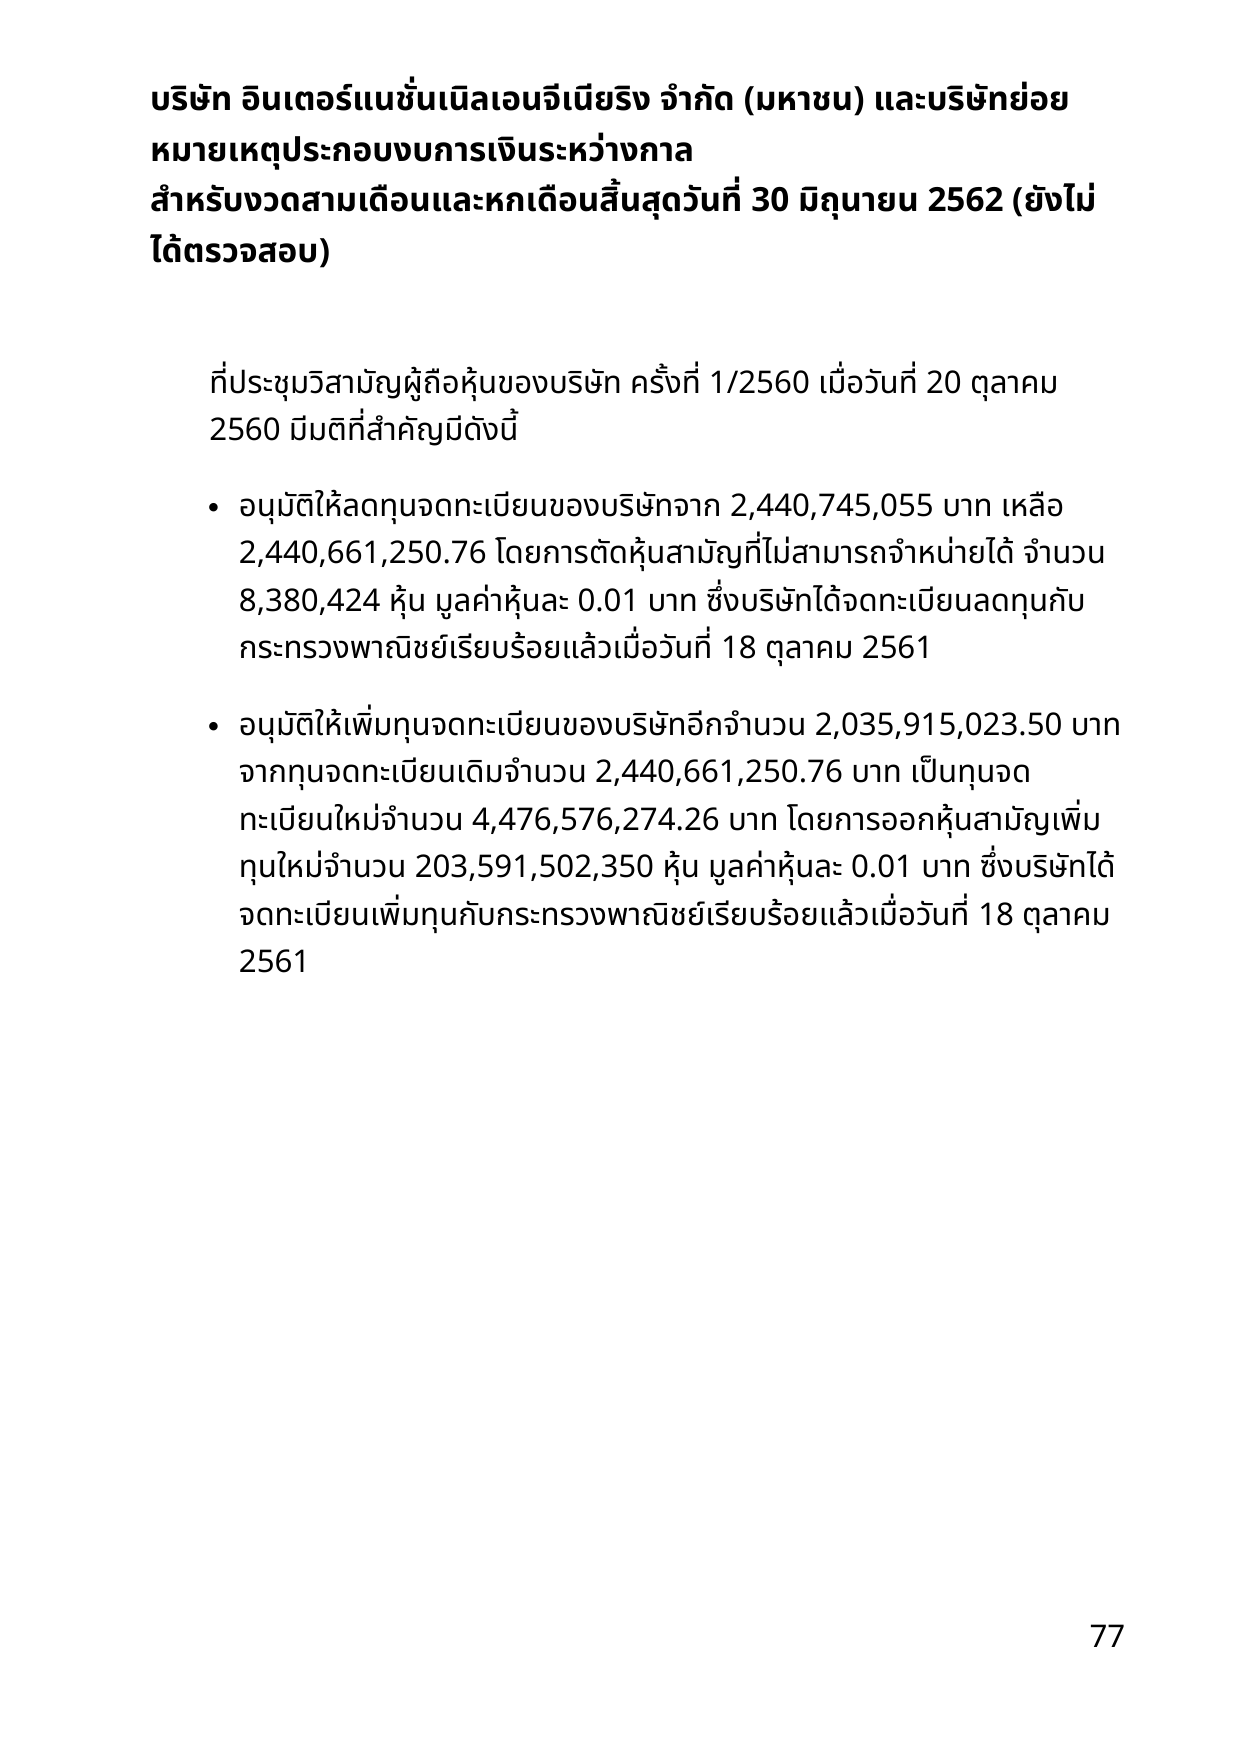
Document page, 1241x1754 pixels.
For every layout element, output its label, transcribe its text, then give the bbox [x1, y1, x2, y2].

list ที่ประชุมวิสามัญผู้ถือหุ้นของบริษัท ครั้งที่ 1/2560 เมื่อวันที่ 20 ตุลาคม 2560 มีมติที่สำคัญมีดังนี้ [209, 359, 1125, 454]
list อนุมัติให้ลดทุนจดทะเบียนของบริษัทจาก 2,440,745,055 บาท เหลือ 2,440,661,250.76 โดยการตัดหุ้นสามัญที่ไม่สามารถจำหน่ายได้ จำนวน 8,380,424 หุ้น มูลค่าหุ้นละ 0.01 บาท ซึ่งบริษัทได้จดทะเบียนลดทุนกับกระทรวงพาณิชย์เรียบร้อยแล้วเมื่อวันที่ 18 ตุลาคม 2561 [209, 483, 1125, 673]
list อนุมัติให้เพิ่มทุนจดทะเบียนของบริษัทอีกจำนวน 2,035,915,023.50 บาท จากทุนจดทะเบียนเดิมจำนวน 2,440,661,250.76 บาท เป็นทุนจดทะเบียนใหม่จำนวน 4,476,576,274.26 บาท โดยการออกหุ้นสามัญเพิ่มทุนใหม่จำนวน 203,591,502,350 หุ้น มูลค่าหุ้นละ 0.01 บาท ซึ่งบริษัทได้จดทะเบียนเพิ่มทุนกับกระทรวงพาณิชย์เรียบร้อยแล้วเมื่อวันที่ 18 ตุลาคม 2561 [209, 701, 1125, 982]
